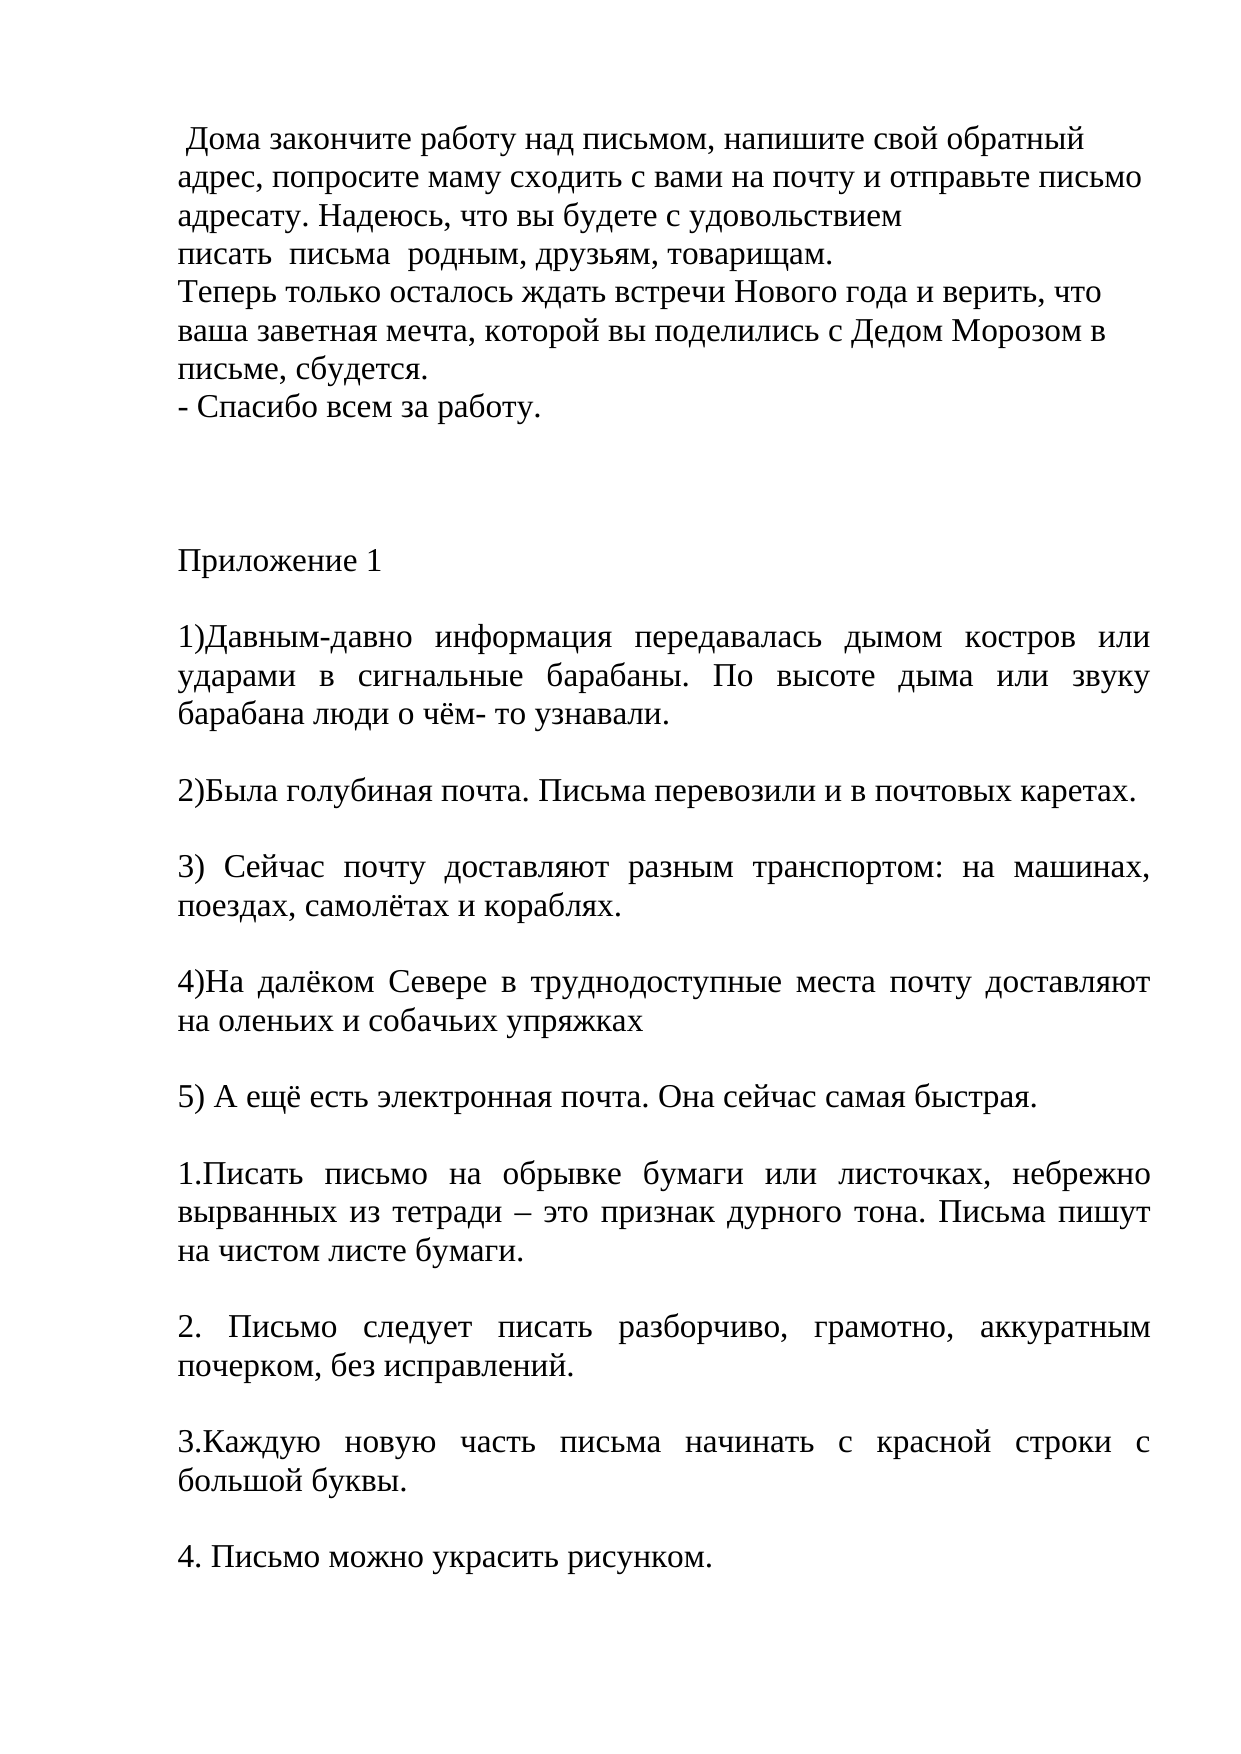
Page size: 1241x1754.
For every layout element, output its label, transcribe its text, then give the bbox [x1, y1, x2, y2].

text 1.Писать письмо на обрывке бумаги или листочках, небрежно вырванных из тетради – это признак дурного тона. Письма пишут на чистом листе бумаги. [177, 1153, 1152, 1268]
text - Спасибо всем за работу. [177, 386, 1152, 425]
text 1)Давным-давно информация передавалась дымом костров или ударами в сигнальные барабаны. По высоте дыма или звуку барабана люди о чём- то узнавали. [177, 616, 1152, 731]
text Приложение 1 [177, 540, 1152, 578]
text Дома закончите работу над письмом, напишите свой обратный адрес, попросите маму сходить с вами на почту и отправьте письмо адресату. Надеюсь, что вы будете с удовольствием писать письма родным, друзьям, товарищам. [177, 118, 1152, 271]
text 2. Письмо следует писать разборчиво, грамотно, аккуратным почерком, без исправлений. [177, 1306, 1152, 1383]
text 3) Сейчас почту доставляют разным транспортом: на машинах, поездах, самолётах и кораблях. [177, 846, 1152, 923]
text 3.Каждую новую часть письма начинать с красной строки с большой буквы. [177, 1421, 1152, 1498]
text Теперь только осталось ждать встречи Нового года и верить, что ваша заветная мечта, которой вы поделились с Дедом Морозом в письме, сбудется. [177, 271, 1152, 386]
text 5) А ещё есть электронная почта. Она сейчас самая быстрая. [177, 1076, 1152, 1115]
text 2)Была голубиная почта. Письма перевозили и в почтовых каретах. [177, 770, 1152, 808]
text 4. Письмо можно украсить рисунком. [177, 1536, 1152, 1575]
text 4)На далёком Севере в труднодоступные места почту доставляют на оленьих и собачьих упряжках [177, 961, 1152, 1038]
